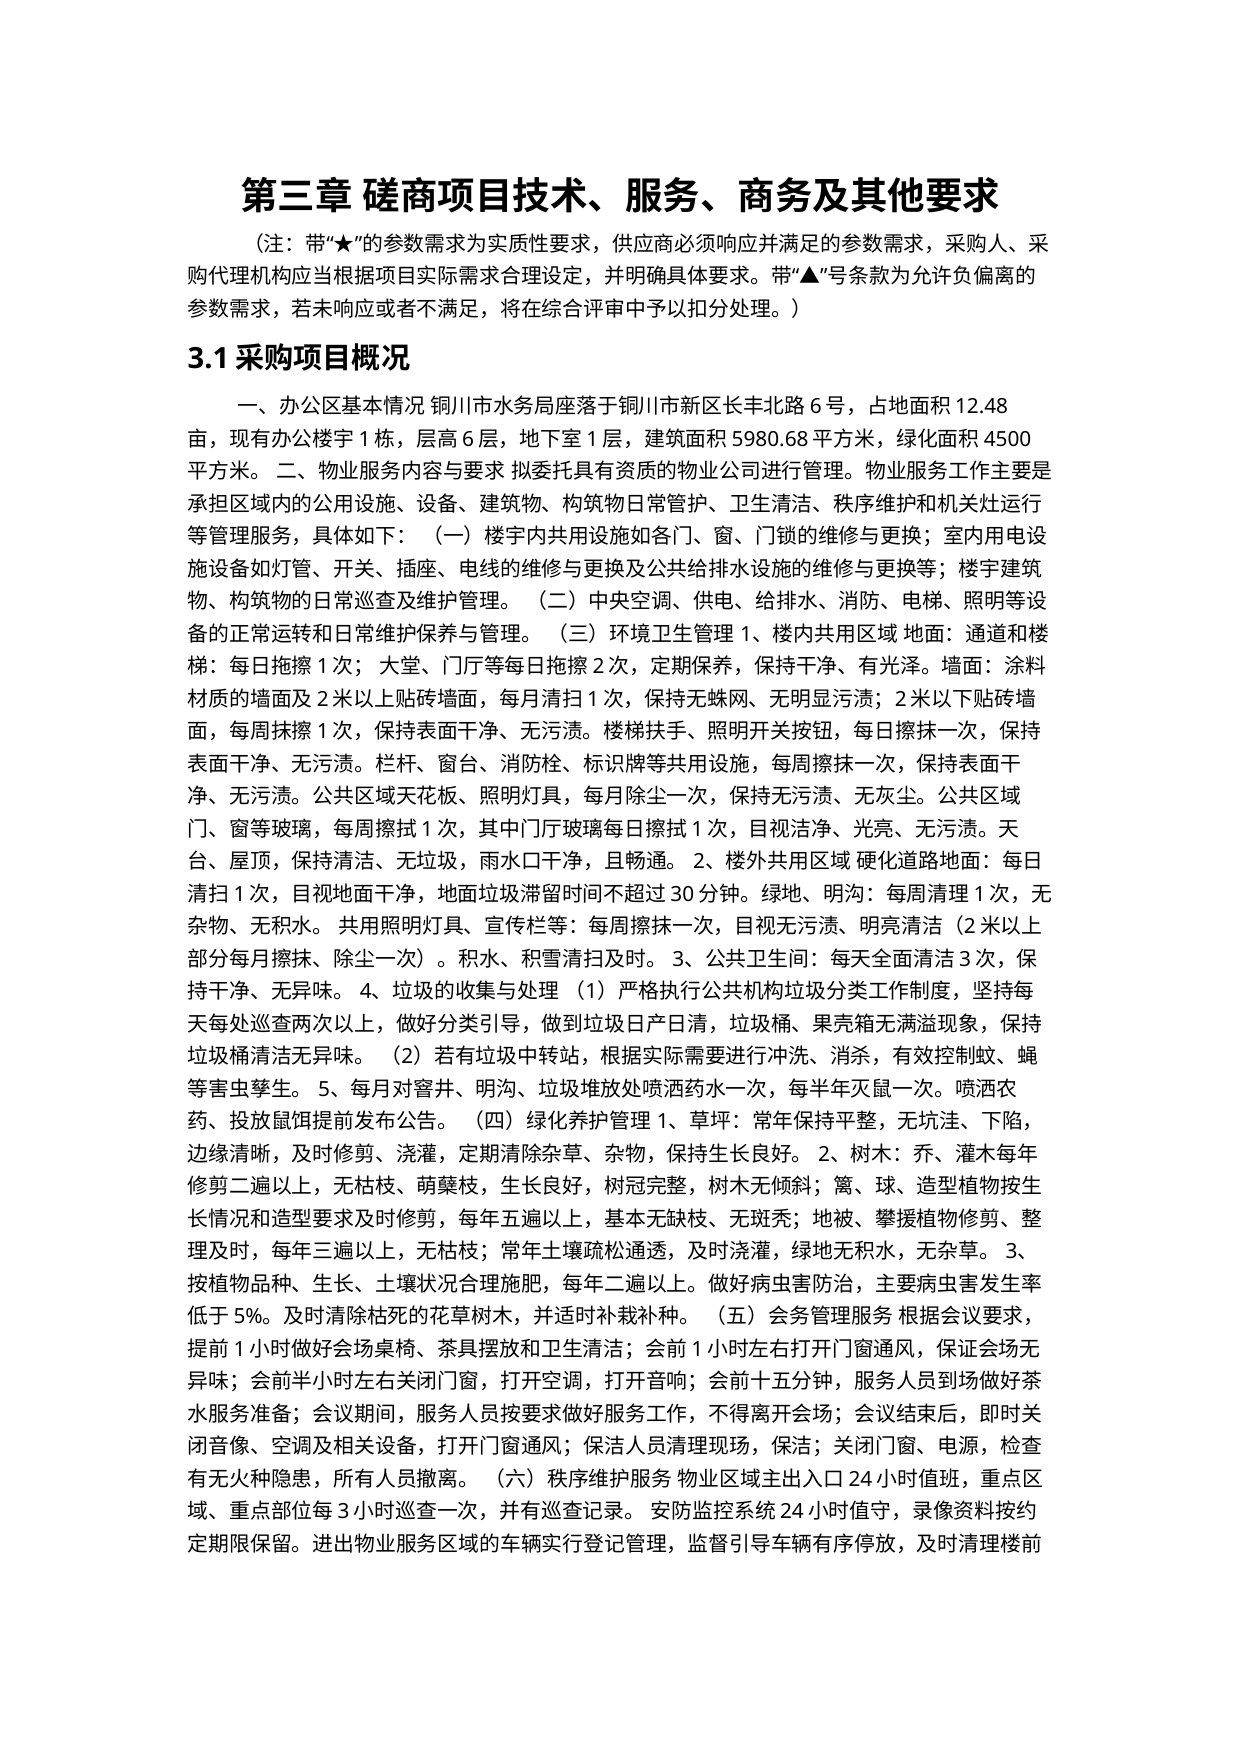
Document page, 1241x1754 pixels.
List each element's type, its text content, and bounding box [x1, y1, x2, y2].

text （注：带“★”的参数需求为实质性要求，供应商必须响应并满足的参数需求，采购人、采购代理机构应当根据项目实际需求合理设定，并明确具体要求。带“▲”号条款为允许负偏离的参数需求，若未响应或者不满足，将在综合评审中予以扣分处理。） [187, 227, 1053, 324]
text 第三章 磋商项目技术、服务、商务及其他要求 [187, 162, 1053, 227]
text 3.1采购项目概况 [187, 324, 1053, 389]
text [187, 389, 1053, 1559]
